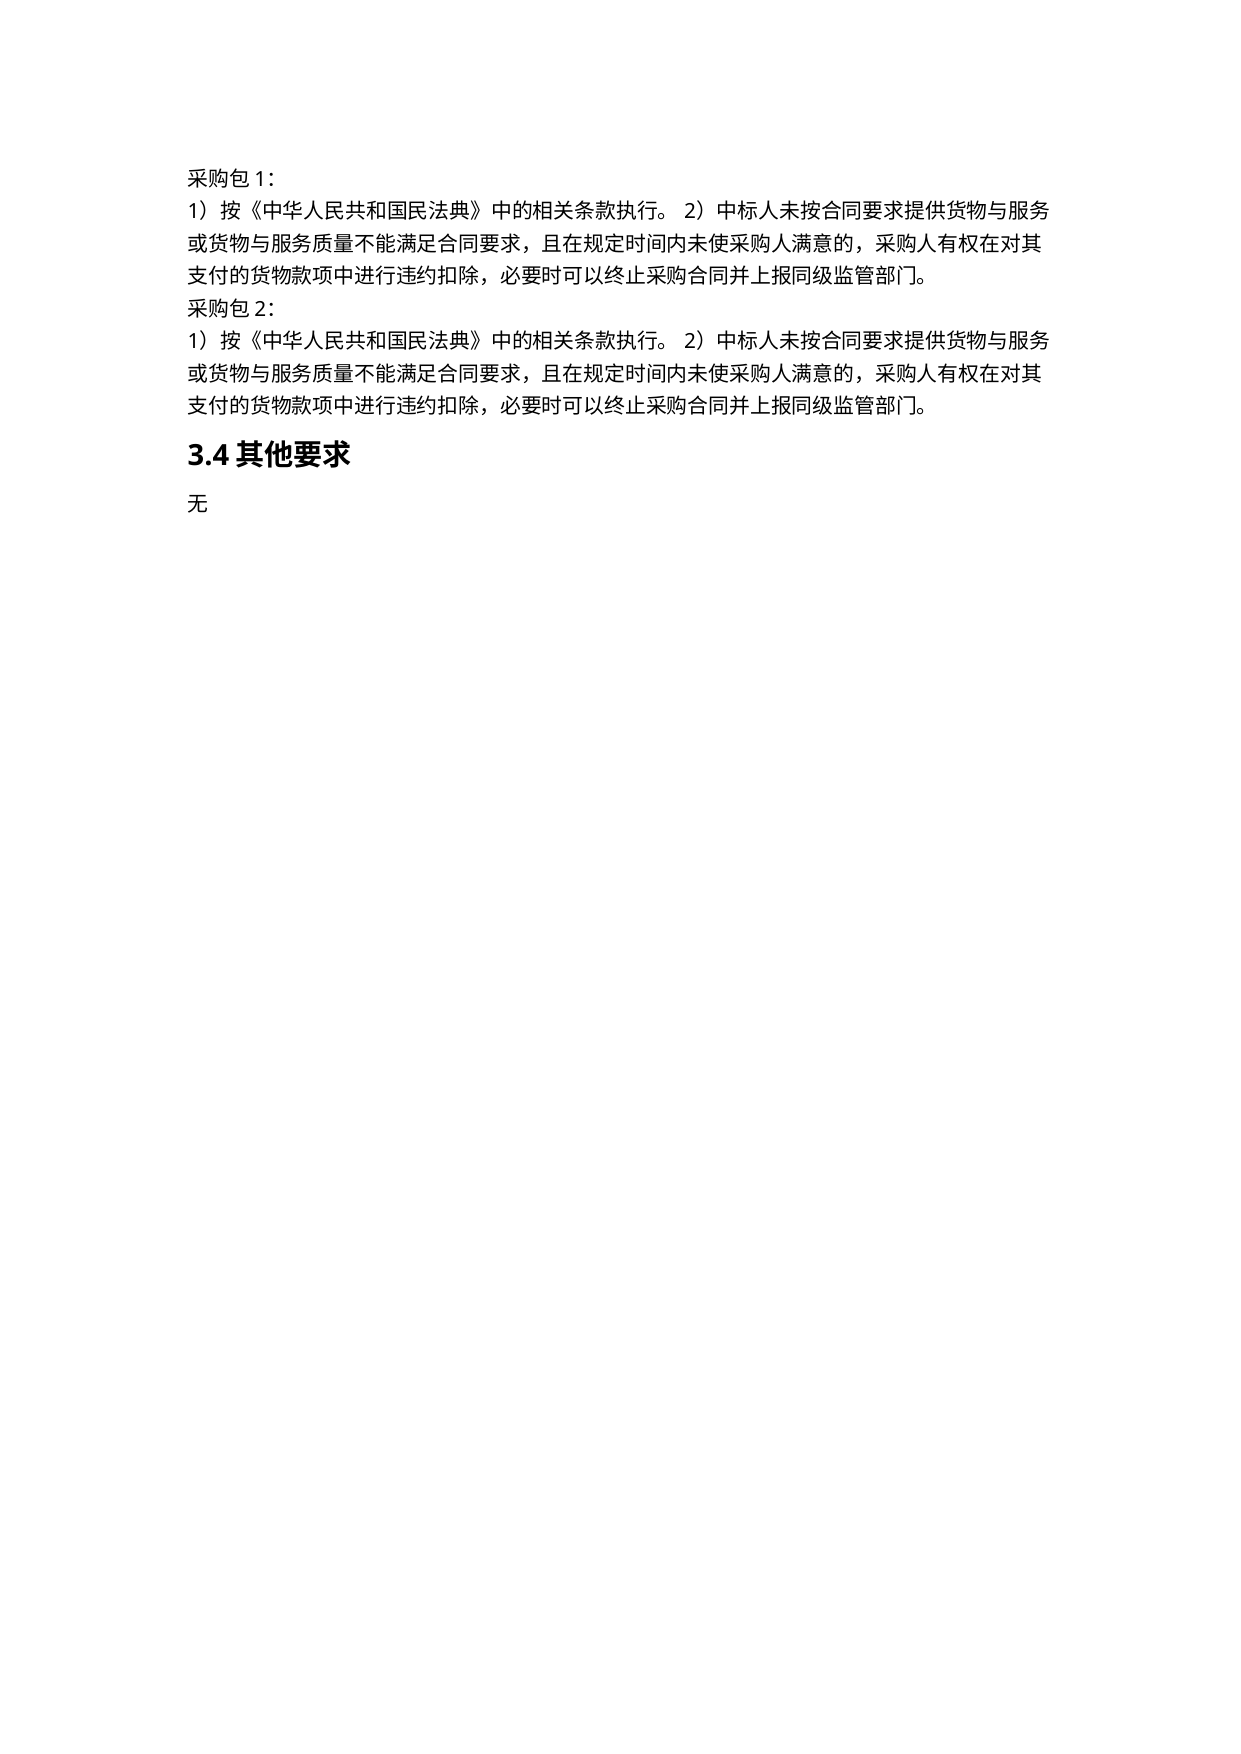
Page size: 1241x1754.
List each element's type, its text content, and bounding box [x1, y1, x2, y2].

text 3.4其他要求 [187, 422, 1053, 487]
text 采购包2： [187, 292, 1053, 324]
text 1）按《中华人民共和国民法典》中的相关条款执行。 2）中标人未按合同要求提供货物与服务或货物与服务质量不能满足合同要求，且在规定时间内未使采购人满意的，采购人有权在对其支付的货物款项中进行违约扣除，必要时可以终止采购合同并上报同级监管部门。 [187, 324, 1053, 422]
text 无 [187, 487, 1053, 519]
text 采购包1： [187, 162, 1053, 194]
text 1）按《中华人民共和国民法典》中的相关条款执行。 2）中标人未按合同要求提供货物与服务或货物与服务质量不能满足合同要求，且在规定时间内未使采购人满意的，采购人有权在对其支付的货物款项中进行违约扣除，必要时可以终止采购合同并上报同级监管部门。 [187, 194, 1053, 292]
